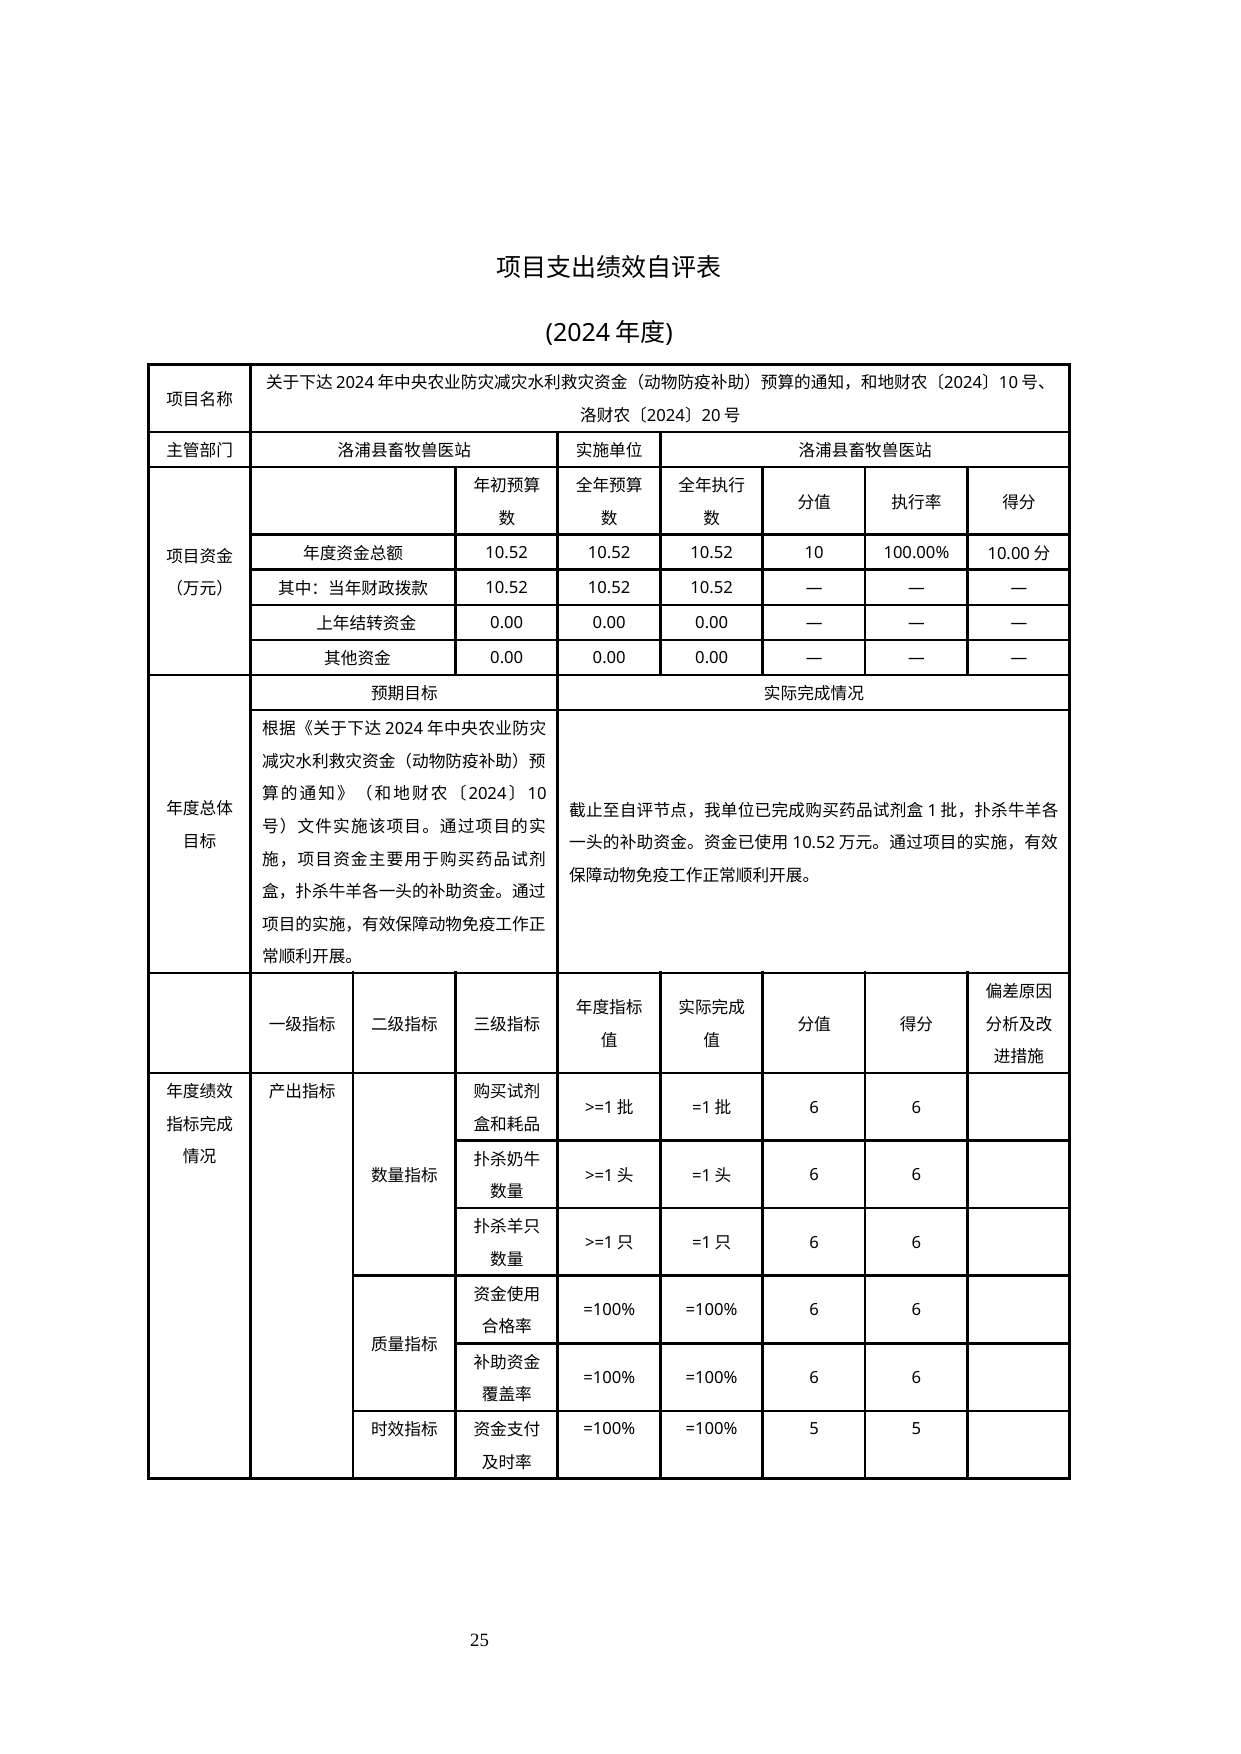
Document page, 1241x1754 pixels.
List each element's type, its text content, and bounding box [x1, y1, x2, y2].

table_cell 0.00 [559, 606, 659, 638]
table_cell 实际完成情况 [559, 676, 1068, 709]
table_cell 时效指标 [354, 1412, 454, 1477]
table_cell 6 [866, 1345, 966, 1409]
table_cell — [969, 571, 1068, 603]
table_cell 6 [764, 1345, 864, 1409]
table_cell 洛浦县畜牧兽医站 [252, 433, 556, 466]
table_cell 年度指标值 [559, 974, 659, 1071]
table_cell 10.52 [457, 571, 556, 603]
table_cell 三级指标 [457, 974, 556, 1071]
table_cell 扑杀羊只数量 [457, 1209, 556, 1274]
table_cell — [764, 571, 864, 603]
table_cell [252, 468, 454, 533]
table_cell — [764, 641, 864, 674]
table_cell =1只 [662, 1209, 761, 1274]
table_cell 0.00 [662, 606, 761, 638]
table_cell 产出指标 [252, 1074, 352, 1477]
table_cell 0.00 [457, 641, 556, 674]
table_cell 10.00分 [969, 536, 1068, 568]
table_cell 得分 [866, 974, 966, 1071]
table_cell 得分 [969, 468, 1068, 533]
table_cell =1头 [662, 1142, 761, 1207]
table_cell [969, 1142, 1068, 1207]
table_cell 关于下达2024年中央农业防灾减灾水利救灾资金（动物防疫补助）预算的通知，和地财农〔2024〕10号、洛财农〔2024〕20号 [252, 366, 1068, 431]
table_header 项目支出绩效自评表 [148, 233, 1070, 298]
table_cell 上年结转资金 [252, 606, 454, 638]
table_cell 10.52 [662, 536, 761, 568]
table_cell 预期目标 [252, 676, 556, 709]
table_cell — [969, 606, 1068, 638]
table_cell — [866, 571, 966, 603]
table_cell — [969, 641, 1068, 674]
table_cell — [764, 606, 864, 638]
table_cell =1批 [662, 1074, 761, 1139]
table_cell 资金支付及时率 [457, 1412, 556, 1477]
table_cell 6 [866, 1142, 966, 1207]
table_cell [969, 1074, 1068, 1139]
table_cell 项目名称 [150, 366, 249, 431]
table_cell 偏差原因分析及改进措施 [969, 974, 1068, 1071]
table_cell 实施单位 [559, 433, 659, 466]
table_cell 年度资金总额 [252, 536, 454, 568]
table_cell — [866, 641, 966, 674]
table_cell 年初预算数 [457, 468, 556, 533]
table_cell — [866, 606, 966, 638]
table_cell [969, 1277, 1068, 1342]
table_cell >=1只 [559, 1209, 659, 1274]
table_cell 5 [764, 1412, 864, 1477]
table_cell 购买试剂盒和耗品 [457, 1074, 556, 1139]
table_cell [969, 1209, 1068, 1274]
table_cell 6 [764, 1209, 864, 1274]
table_cell 根据《关于下达2024年中央农业防灾减灾水利救灾资金（动物防疫补助）预算的通知》（和地财农〔2024〕10号）文件实施该项目。通过项目的实施，项目资金主要用于购买药品试剂盒，扑杀牛羊各一头的补助资金。通过项目的实施，有效保障动物免疫工作正常顺利开展。 [252, 711, 556, 971]
table_cell 项目资金 （万元） [150, 468, 249, 674]
table_cell 洛浦县畜牧兽医站 [662, 433, 1068, 466]
table_cell =100% [662, 1412, 761, 1477]
table_cell (2024年度) [148, 298, 1070, 363]
table_cell 分值 [764, 468, 864, 533]
table_cell 6 [866, 1074, 966, 1139]
table_cell 质量指标 [354, 1277, 454, 1409]
table_cell 6 [764, 1142, 864, 1207]
table_cell 实际完成值 [662, 974, 761, 1071]
table_cell 主管部门 [150, 433, 249, 466]
table_cell >=1批 [559, 1074, 659, 1139]
table_cell 执行率 [866, 468, 966, 533]
table_cell 10.52 [559, 536, 659, 568]
table_cell 全年执行数 [662, 468, 761, 533]
table_cell 0.00 [662, 641, 761, 674]
table_cell =100% [662, 1345, 761, 1409]
table_cell 10.52 [559, 571, 659, 603]
table_cell 0.00 [457, 606, 556, 638]
table_cell [969, 1412, 1068, 1477]
table_cell =100% [559, 1345, 659, 1409]
table_cell 100.00% [866, 536, 966, 568]
table_cell 6 [866, 1209, 966, 1274]
table_cell 截止至自评节点，我单位已完成购买药品试剂盒1批，扑杀牛羊各一头的补助资金。资金已使用10.52万元。通过项目的实施，有效保障动物免疫工作正常顺利开展。 [559, 711, 1068, 971]
table_cell >=1头 [559, 1142, 659, 1207]
table_cell 二级指标 [354, 974, 454, 1071]
table_cell 6 [764, 1074, 864, 1139]
table_cell 其中：当年财政拨款 [252, 571, 454, 603]
table_cell 6 [866, 1277, 966, 1342]
table_cell 10 [764, 536, 864, 568]
table_cell [969, 1345, 1068, 1409]
table_cell 年度总体目标 [150, 676, 249, 971]
table_cell 分值 [764, 974, 864, 1071]
table_cell 0.00 [559, 641, 659, 674]
table_cell [150, 974, 249, 1071]
table_cell 6 [764, 1277, 864, 1342]
table_cell 一级指标 [252, 974, 352, 1071]
table_cell 其他资金 [252, 641, 454, 674]
table_cell 资金使用合格率 [457, 1277, 556, 1342]
table_cell =100% [559, 1277, 659, 1342]
table_cell =100% [662, 1277, 761, 1342]
table_cell 10.52 [457, 536, 556, 568]
table_cell =100% [559, 1412, 659, 1477]
table_cell 补助资金覆盖率 [457, 1345, 556, 1409]
table_cell 数量指标 [354, 1074, 454, 1274]
table_cell 10.52 [662, 571, 761, 603]
table_cell 扑杀奶牛数量 [457, 1142, 556, 1207]
table_cell 全年预算数 [559, 468, 659, 533]
table_cell 5 [866, 1412, 966, 1477]
table_cell 年度绩效指标完成情况 [150, 1074, 249, 1477]
